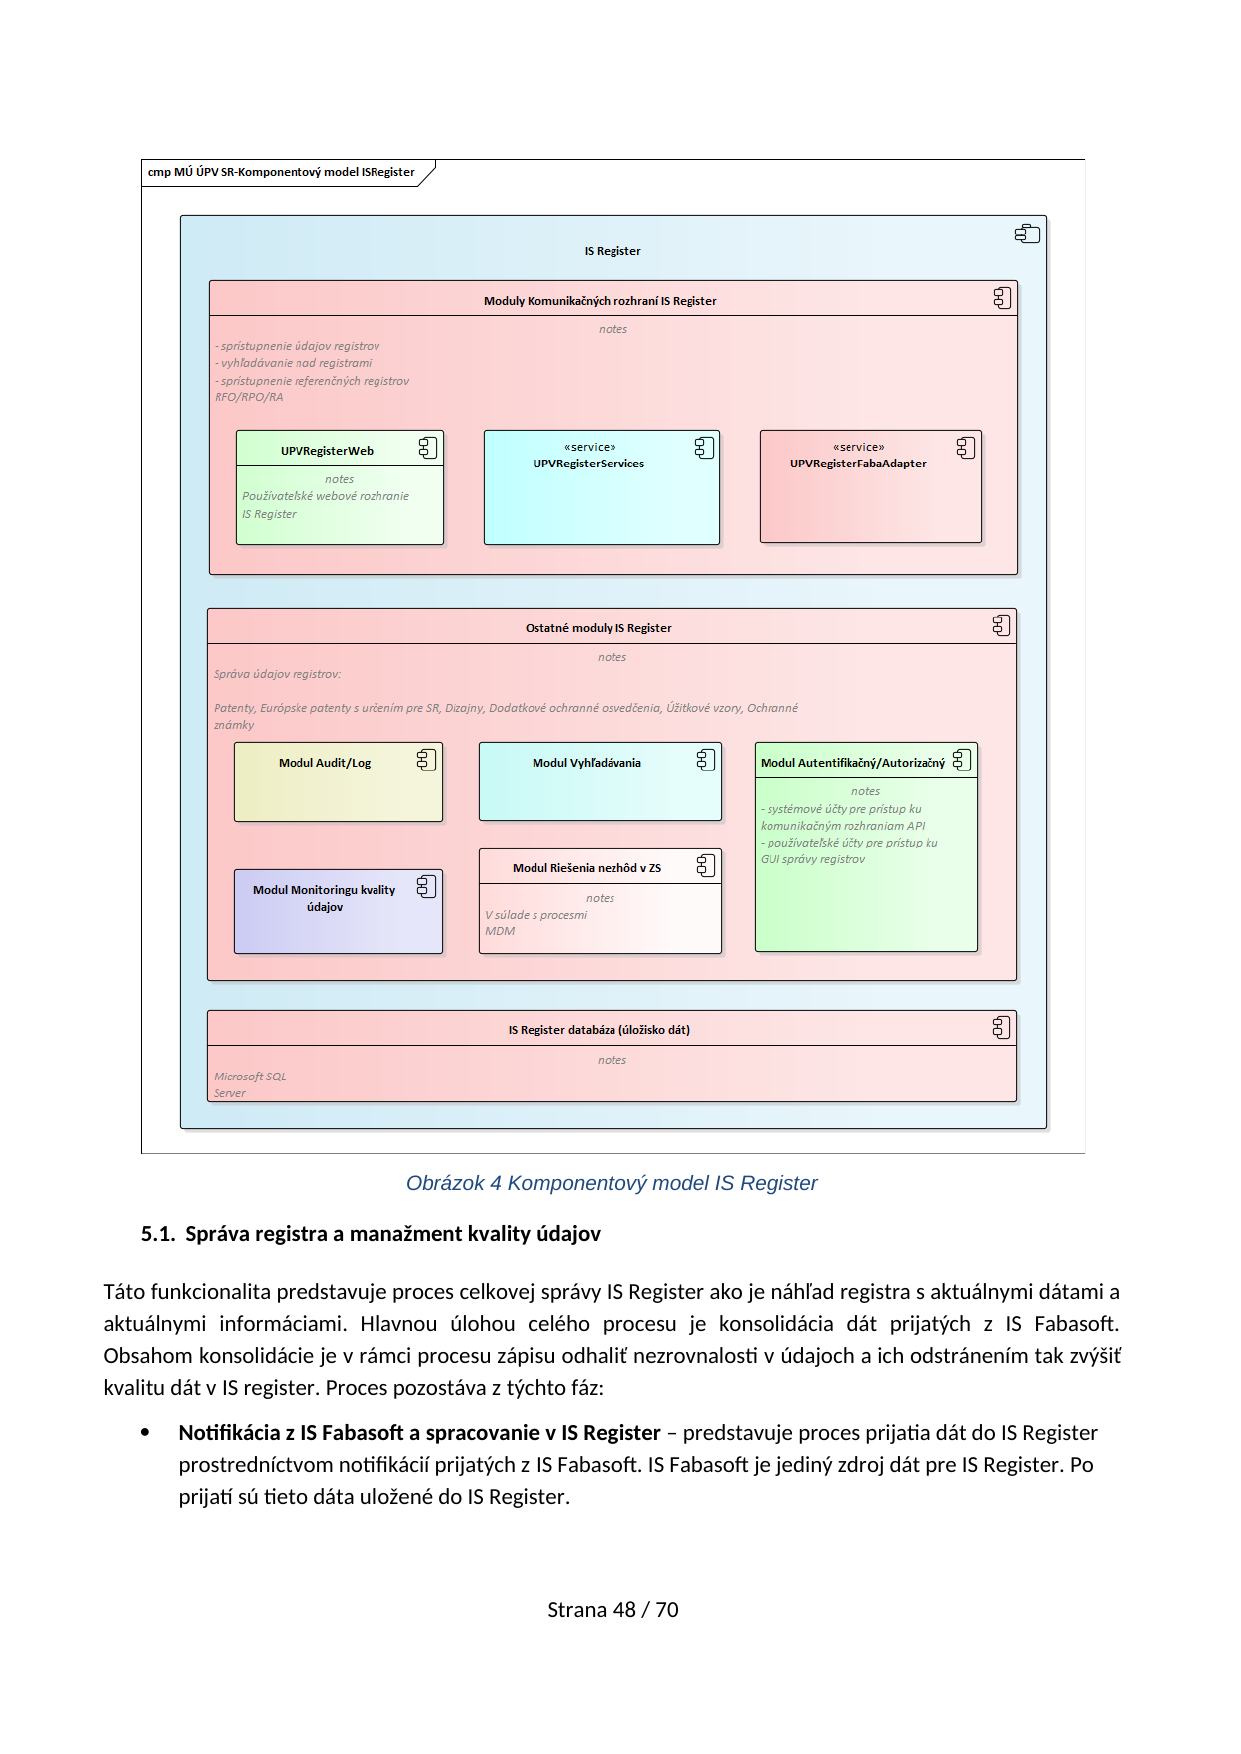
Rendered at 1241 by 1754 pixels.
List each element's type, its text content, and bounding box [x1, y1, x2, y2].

picture [140, 158, 1086, 1154]
list Notifikácia z IS Fabasoft a spracovanie v IS Register – predstavuje proces prijatia dát do IS Register prostredníctvom notifikácií prijatých z IS Fabasoft. IS Fabasoft je jediný zdroj dát pre IS Register. Po prijatí sú tieto dáta uložené do IS Register. [141, 1418, 1122, 1510]
text Obrázok 4 Komponentový model IS Register [103, 1171, 1122, 1194]
subtitle Správa registra a manažment kvality údajov [141, 1219, 1122, 1248]
text Táto funkcionalita predstavuje proces celkovej správy IS Register ako je náhľad registra s aktuálnymi dátami a aktuálnymi informáciami. Hlavnou úlohou celého procesu je konsolidácia dát prijatých z IS Fabasoft. Obsahom konsolidácie je v rámci procesu zápisu odhaliť nezrovnalosti v údajoch a ich odstránením tak zvýšiť kvalitu dát v IS register. Proces pozostáva z týchto fáz: [103, 1277, 1122, 1401]
